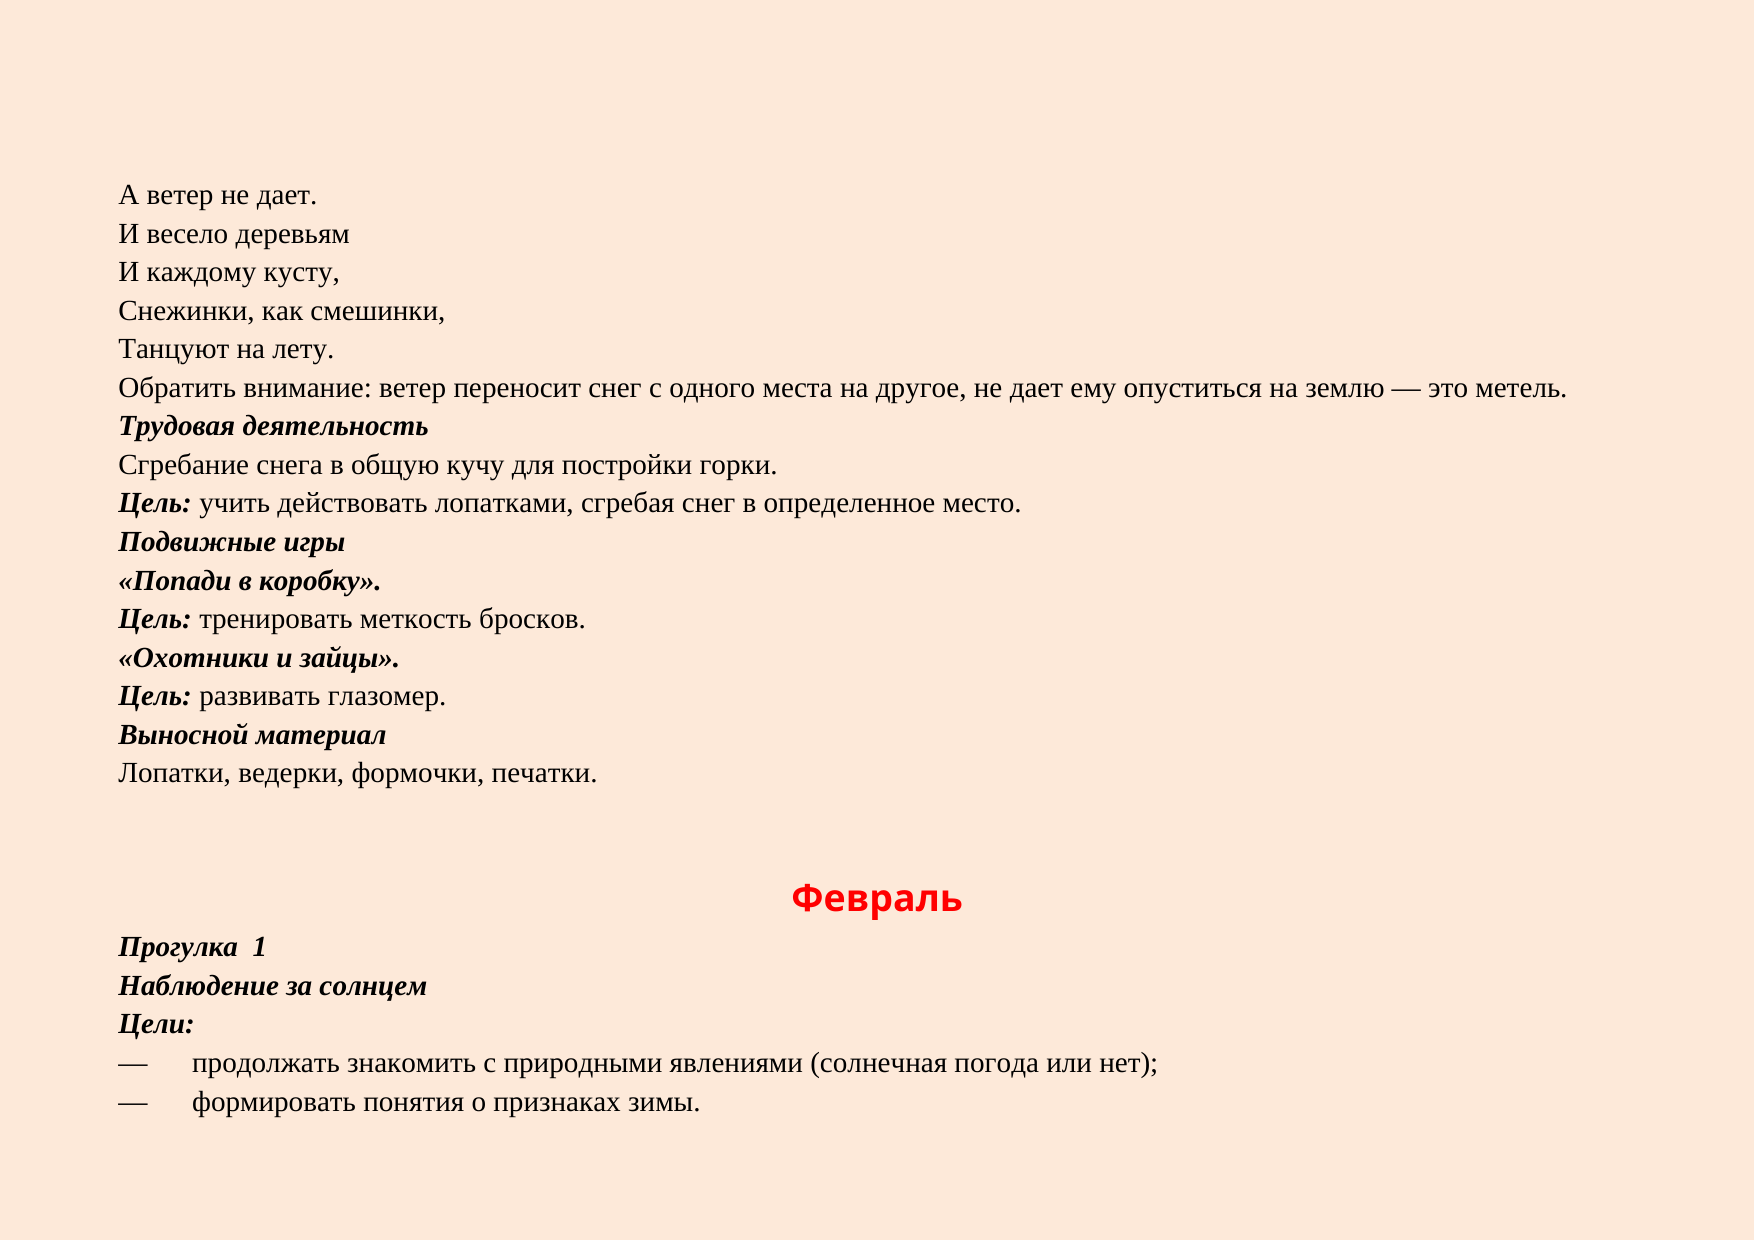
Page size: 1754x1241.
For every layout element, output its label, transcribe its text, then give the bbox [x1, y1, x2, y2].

text Февраль [118, 871, 1636, 922]
text Выносной материал [118, 717, 1636, 750]
text Обратить внимание: ветер переносит снег с одного места на другое, не дает ему опуститься на землю — это метель. [118, 370, 1636, 403]
text «Охотники и зайцы». [118, 640, 1636, 673]
text Трудовая деятельность [118, 408, 1636, 442]
text Сгребание снега в общую кучу для постройки горки. [118, 447, 1636, 481]
text Прогулка 1 [118, 929, 1636, 963]
text Лопатки, ведерки, формочки, печатки. [118, 755, 1636, 789]
text Наблюдение за солнцем [118, 968, 1636, 1002]
text И каждому кусту, [118, 254, 1636, 288]
text А ветер не дает. [118, 177, 1636, 211]
text Снежинки, как смешинки, [118, 293, 1636, 326]
text Цель: тренировать меткость бросков. [118, 601, 1636, 635]
text Цели: [118, 1007, 1636, 1040]
text Танцуют на лету. [118, 331, 1636, 365]
text И весело деревьям [118, 216, 1636, 249]
text Подвижные игры [118, 524, 1636, 558]
text Цель: развивать глазомер. [118, 678, 1636, 712]
text Цель: учить действовать лопатками, сгребая снег в определенное место. [118, 486, 1636, 519]
text «Попади в коробку». [118, 563, 1636, 596]
text — продолжать знакомить с природными явлениями (солнечная погода или нет); [118, 1045, 1636, 1079]
text — формировать понятия о признаках зимы. [118, 1084, 1636, 1117]
